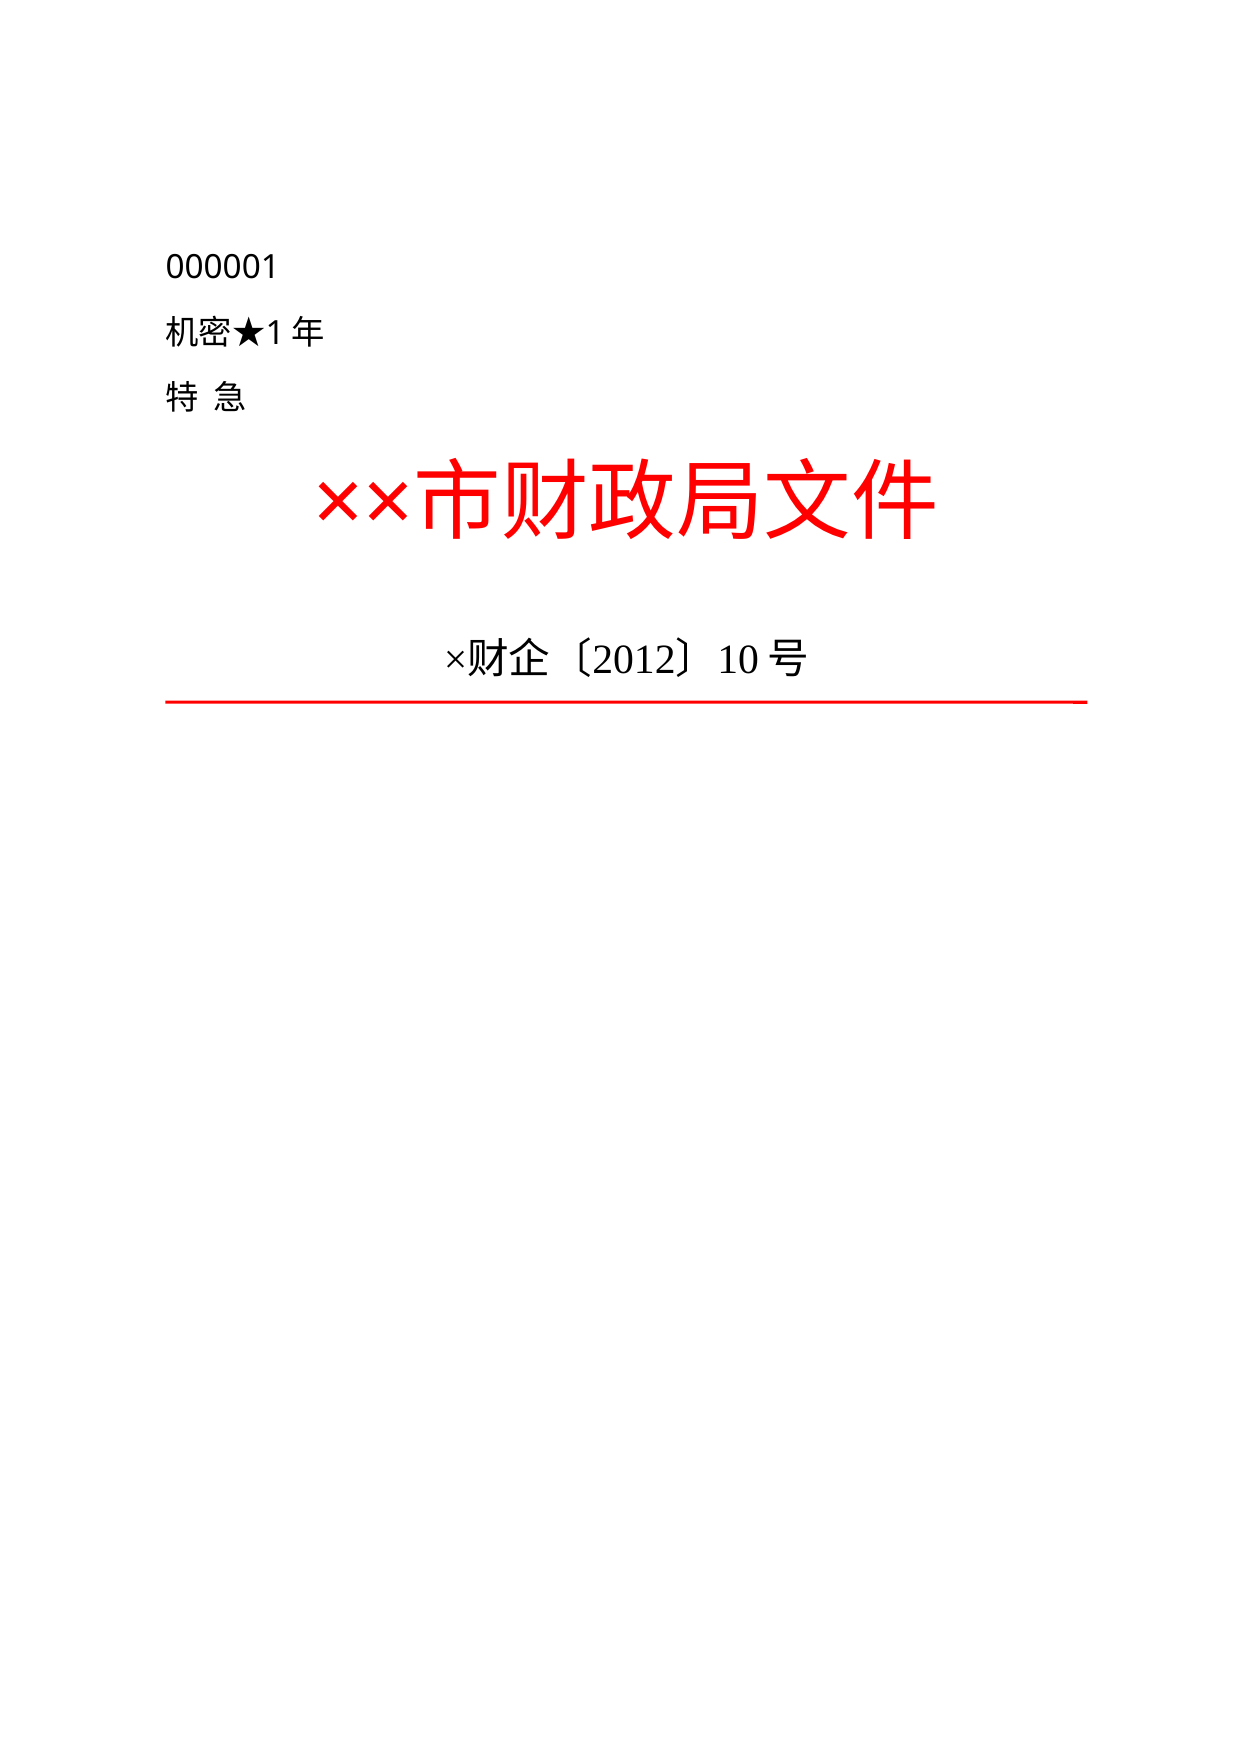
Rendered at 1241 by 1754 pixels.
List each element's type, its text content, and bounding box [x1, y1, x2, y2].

text ××市财政局文件 [165, 428, 1087, 558]
text ×财企〔2012〕10号 [165, 623, 1087, 688]
text 特 急 [165, 363, 1087, 428]
text 000001 [165, 233, 1087, 298]
text 机密★1年 [165, 298, 1087, 363]
